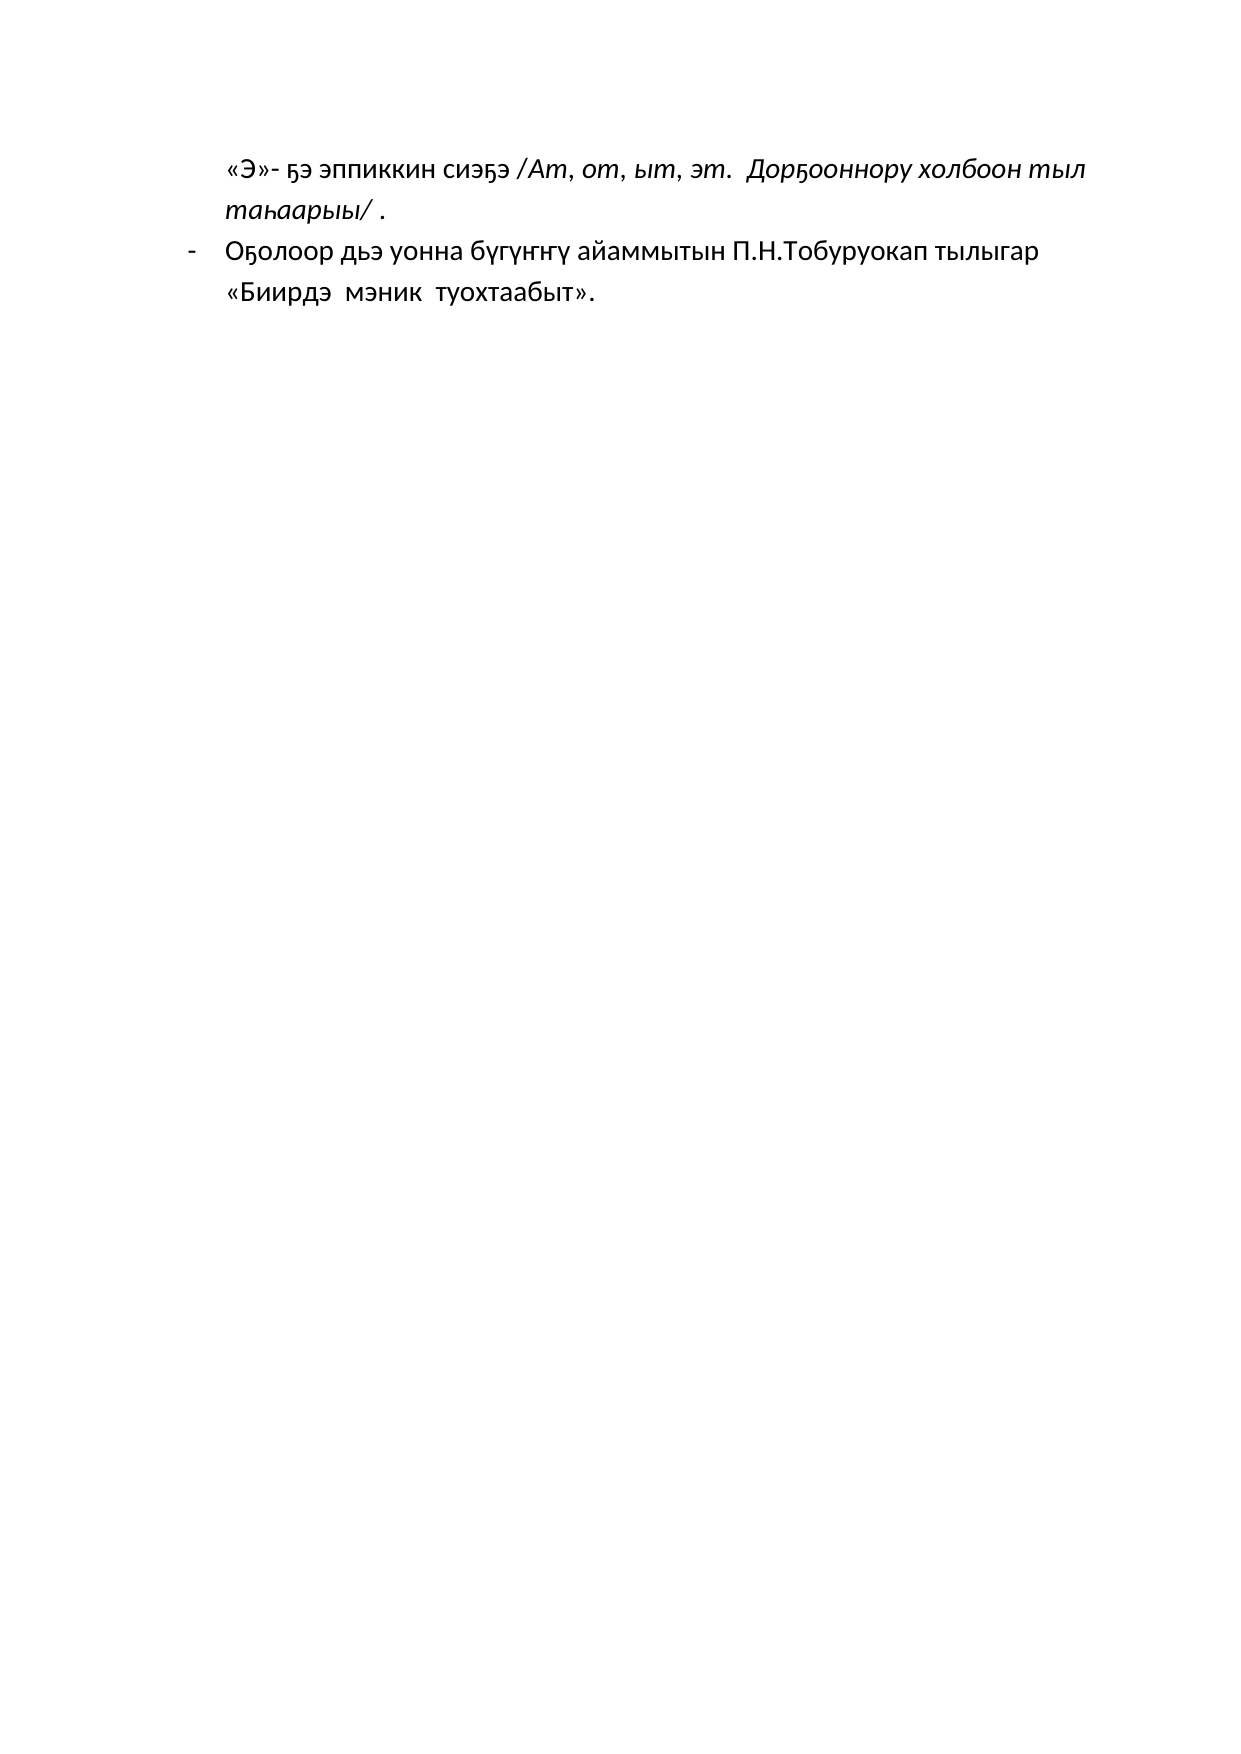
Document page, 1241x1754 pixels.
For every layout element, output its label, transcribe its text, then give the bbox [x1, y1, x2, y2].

list «Биирдэ мэник туохтаабыт». [225, 273, 1090, 308]
list «Э»- ҕэ эппиккин сиэҕэ /Ат, от, ыт, эт. Дорҕооннору холбоон тыл таһаарыы/ . [225, 150, 1090, 227]
list Оҕолоор дьэ уонна бүгүҥҥү айаммытын П.Н.Тобуруокап тылыгар [187, 232, 1090, 267]
